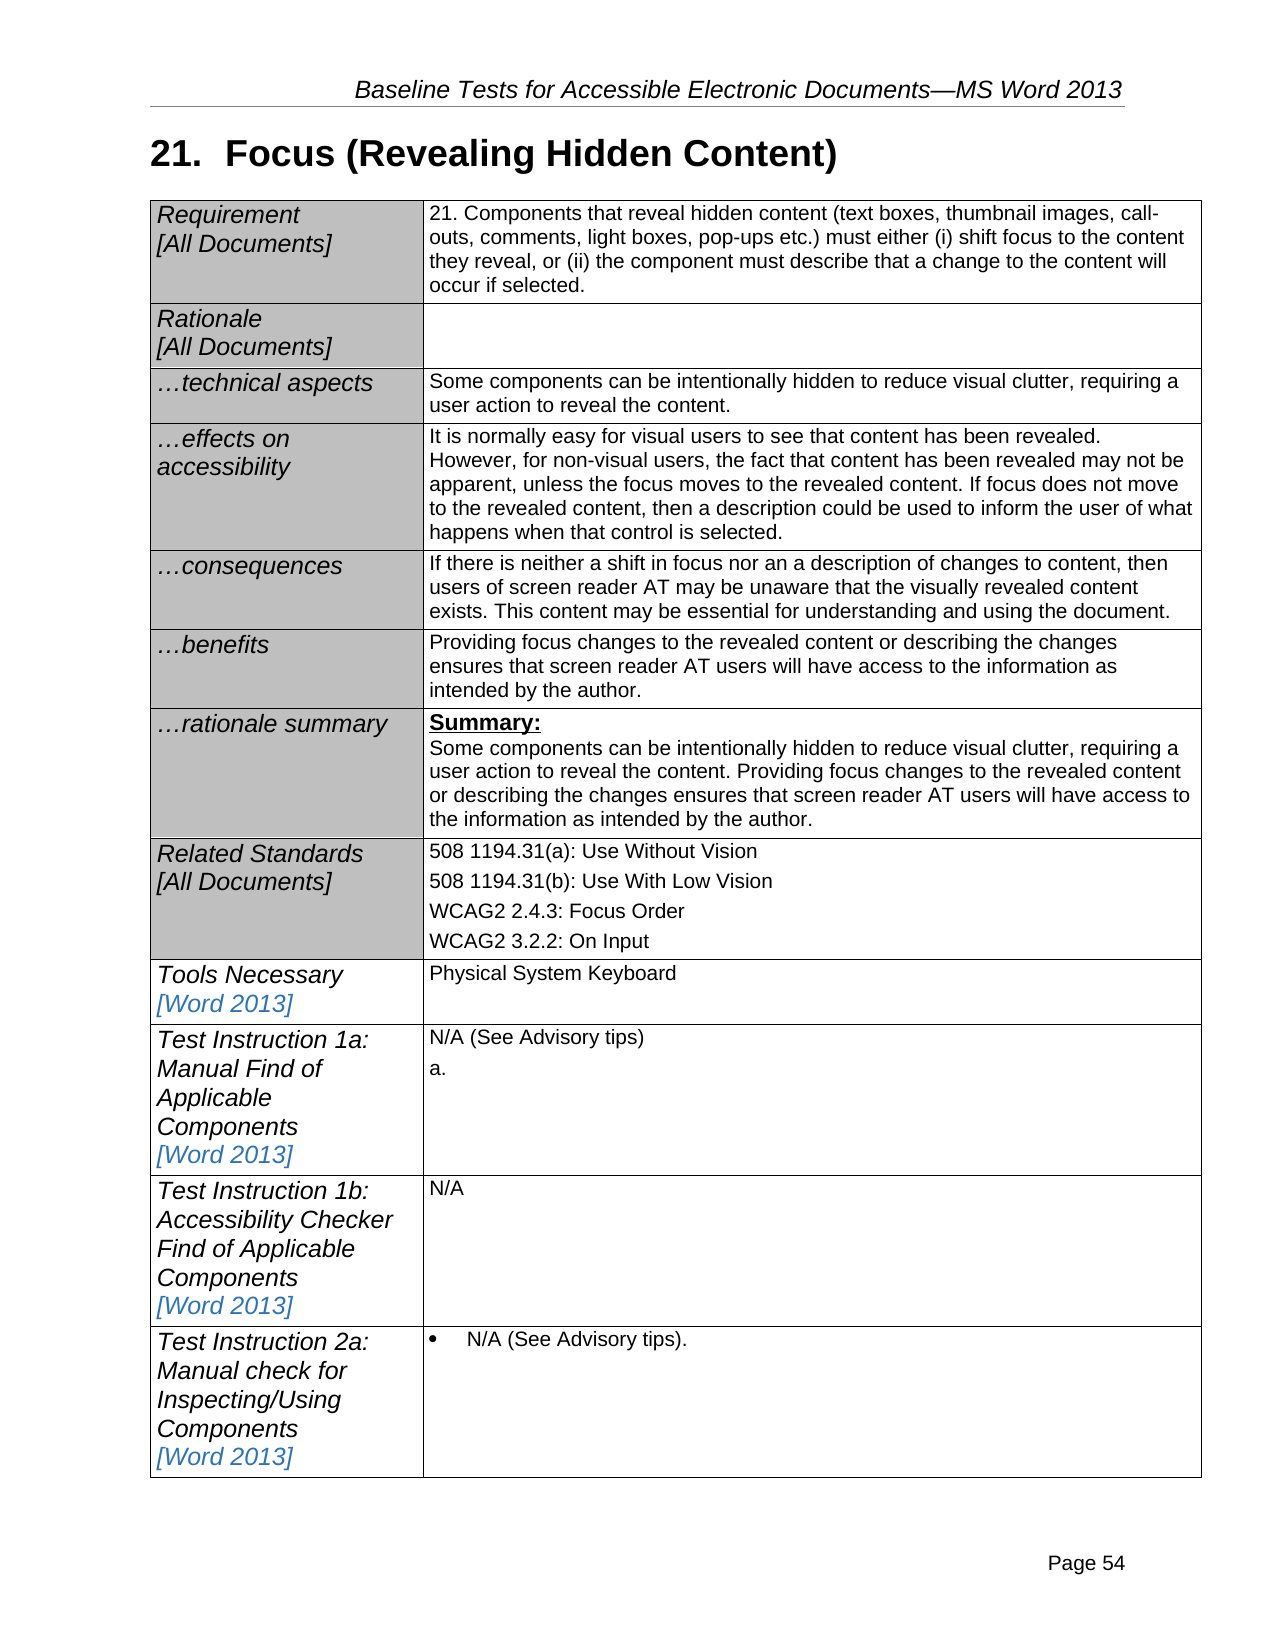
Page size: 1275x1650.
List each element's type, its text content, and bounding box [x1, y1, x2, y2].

table_cell …rationale summary [151, 709, 423, 837]
table_cell Some components can be intentionally hidden to reduce visual clutter, requiring a user action to reveal the content. [424, 369, 1201, 423]
table_cell Test Instruction 2a: Manual check for Inspecting/Using Components [Word 2013] [151, 1327, 423, 1477]
table_cell It is normally easy for visual users to see that content has been revealed. However, for non-visual users, the fact that content has been revealed may not be apparent, unless the focus moves to the revealed content. If focus does not move to the revealed content, then a description could be used to inform the user of what happens when that control is selected. [424, 424, 1201, 550]
table_header Requirement [All Documents] [151, 201, 423, 303]
table_cell [424, 304, 1201, 367]
table_cell If there is neither a shift in focus nor an a description of changes to content, then users of screen reader AT may be unaware that the visually revealed content exists. This content may be essential for understanding and using the document. [424, 551, 1201, 629]
table_cell Related Standards [All Documents] [151, 839, 423, 959]
table_cell Test Instruction 1a: Manual Find of Applicable Components [Word 2013] [151, 1025, 423, 1175]
table_cell Physical System Keyboard [424, 960, 1201, 1024]
table_cell …consequences [151, 551, 423, 629]
table_cell Rationale [All Documents] [151, 304, 423, 367]
subtitle Focus (Revealing Hidden Content) [150, 131, 1125, 174]
table_cell …benefits [151, 630, 423, 708]
table_cell Providing focus changes to the revealed content or describing the changes ensures that screen reader AT users will have access to the information as intended by the author. [424, 630, 1201, 708]
table_cell N/A (See Advisory tips). [424, 1327, 1201, 1477]
table_header 21. Components that reveal hidden content (text boxes, thumbnail images, call-outs, comments, light boxes, pop-ups etc.) must either (i) shift focus to the content they reveal, or (ii) the component must describe that a change to the content will occur if selected. [424, 201, 1201, 303]
table_cell …effects on accessibility [151, 424, 423, 550]
table_cell N/A [424, 1176, 1201, 1326]
table_cell Test Instruction 1b: Accessibility Checker Find of Applicable Components [Word 2013] [151, 1176, 423, 1326]
table_cell 508 1194.31(a): Use Without Vision 508 1194.31(b): Use With Low Vision WCAG2 2.4.3: Focus Order WCAG2 3.2.2: On Input [424, 839, 1201, 959]
table_cell N/A (See Advisory tips) [424, 1025, 1201, 1175]
table_cell …technical aspects [151, 369, 423, 423]
table_cell Summary: Some components can be intentionally hidden to reduce visual clutter, requiring a user action to reveal the content. Providing focus changes to the revealed content or describing the changes ensures that screen reader AT users will have access to the information as intended by the author. [424, 709, 1201, 837]
table_cell Tools Necessary [Word 2013] [151, 960, 423, 1024]
